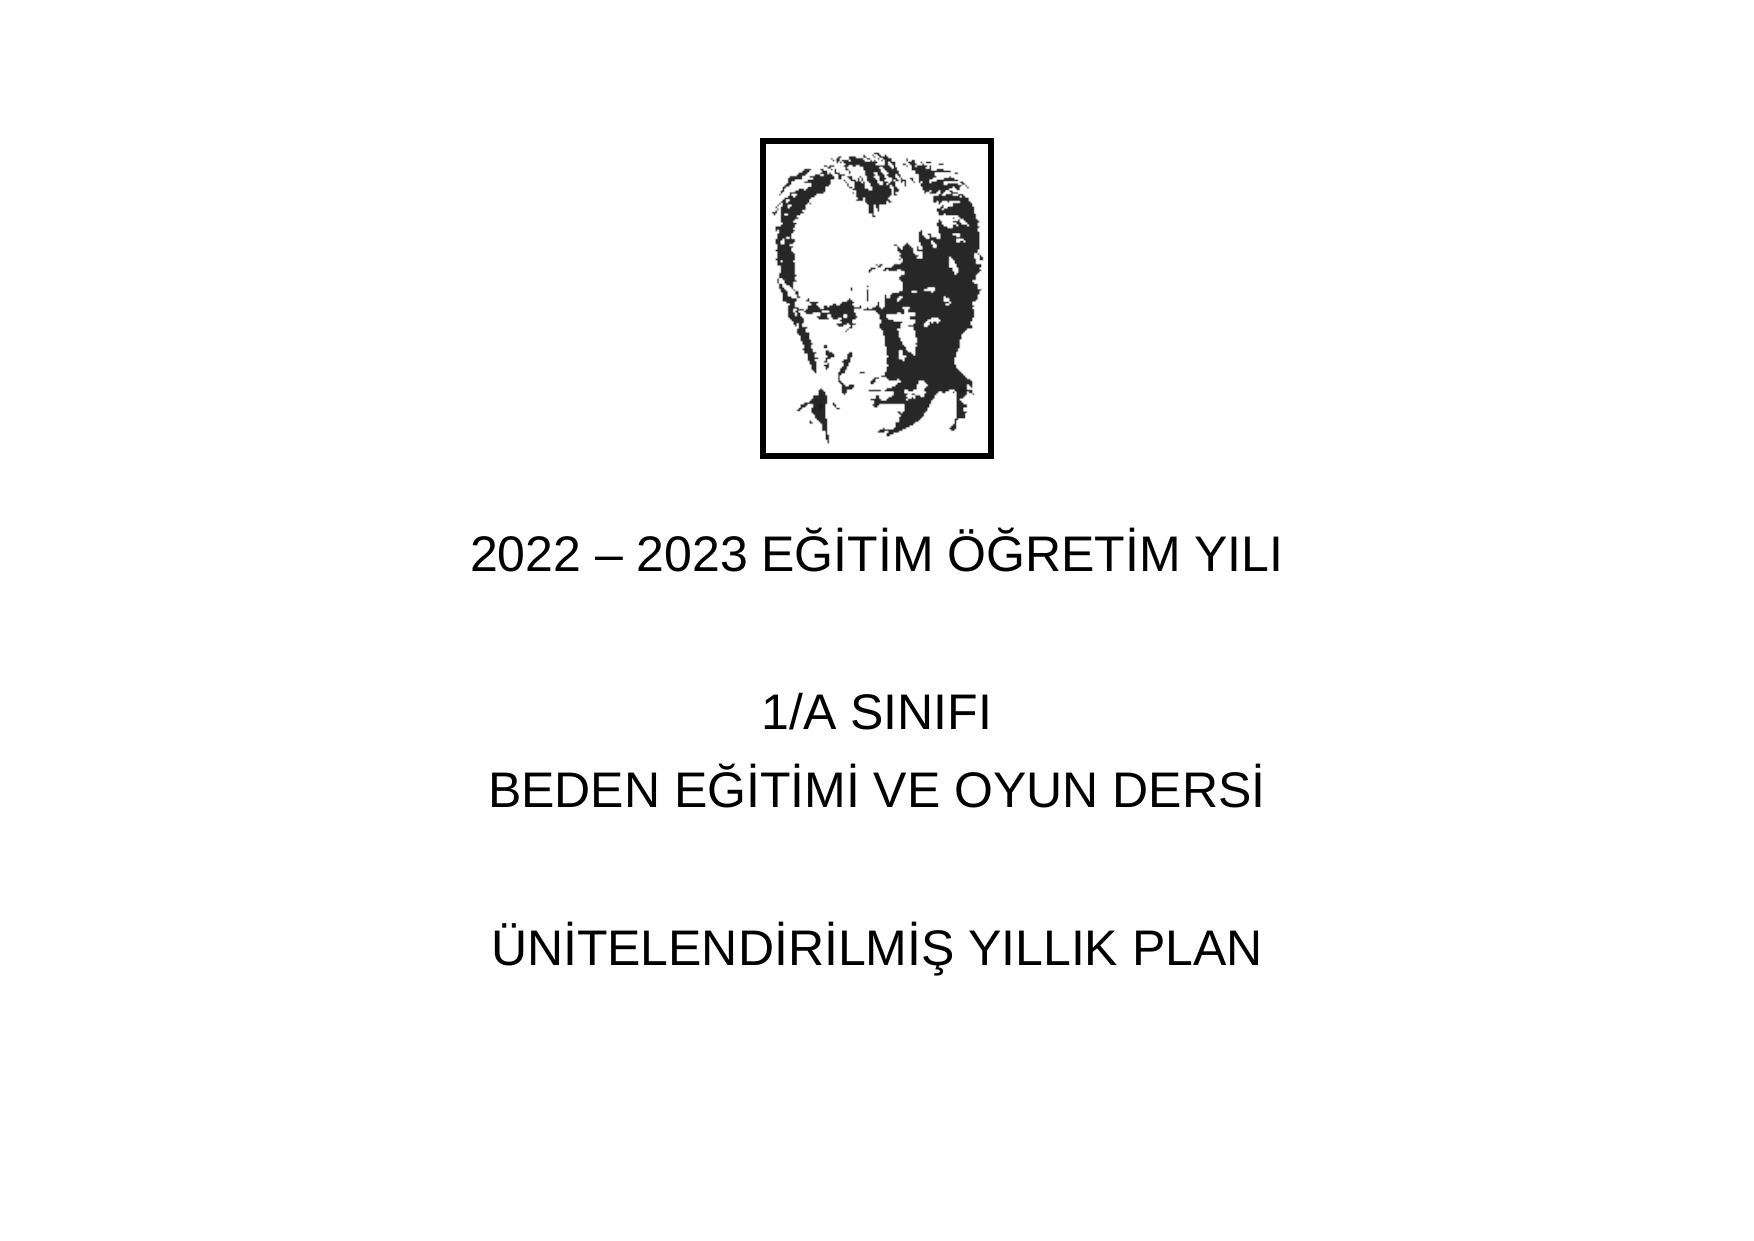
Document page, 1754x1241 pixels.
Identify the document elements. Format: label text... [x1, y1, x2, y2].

text BEDEN EĞİTİMİ VE OYUN DERSİ [59, 761, 1695, 818]
text 1/A SINIFI [59, 682, 1695, 739]
text ÜNİTELENDİRİLMİŞ YILLIK PLAN [59, 918, 1695, 976]
picture [766, 144, 988, 453]
text 2022 – 2023 EĞİTİM ÖĞRETİM YILI [59, 524, 1695, 582]
